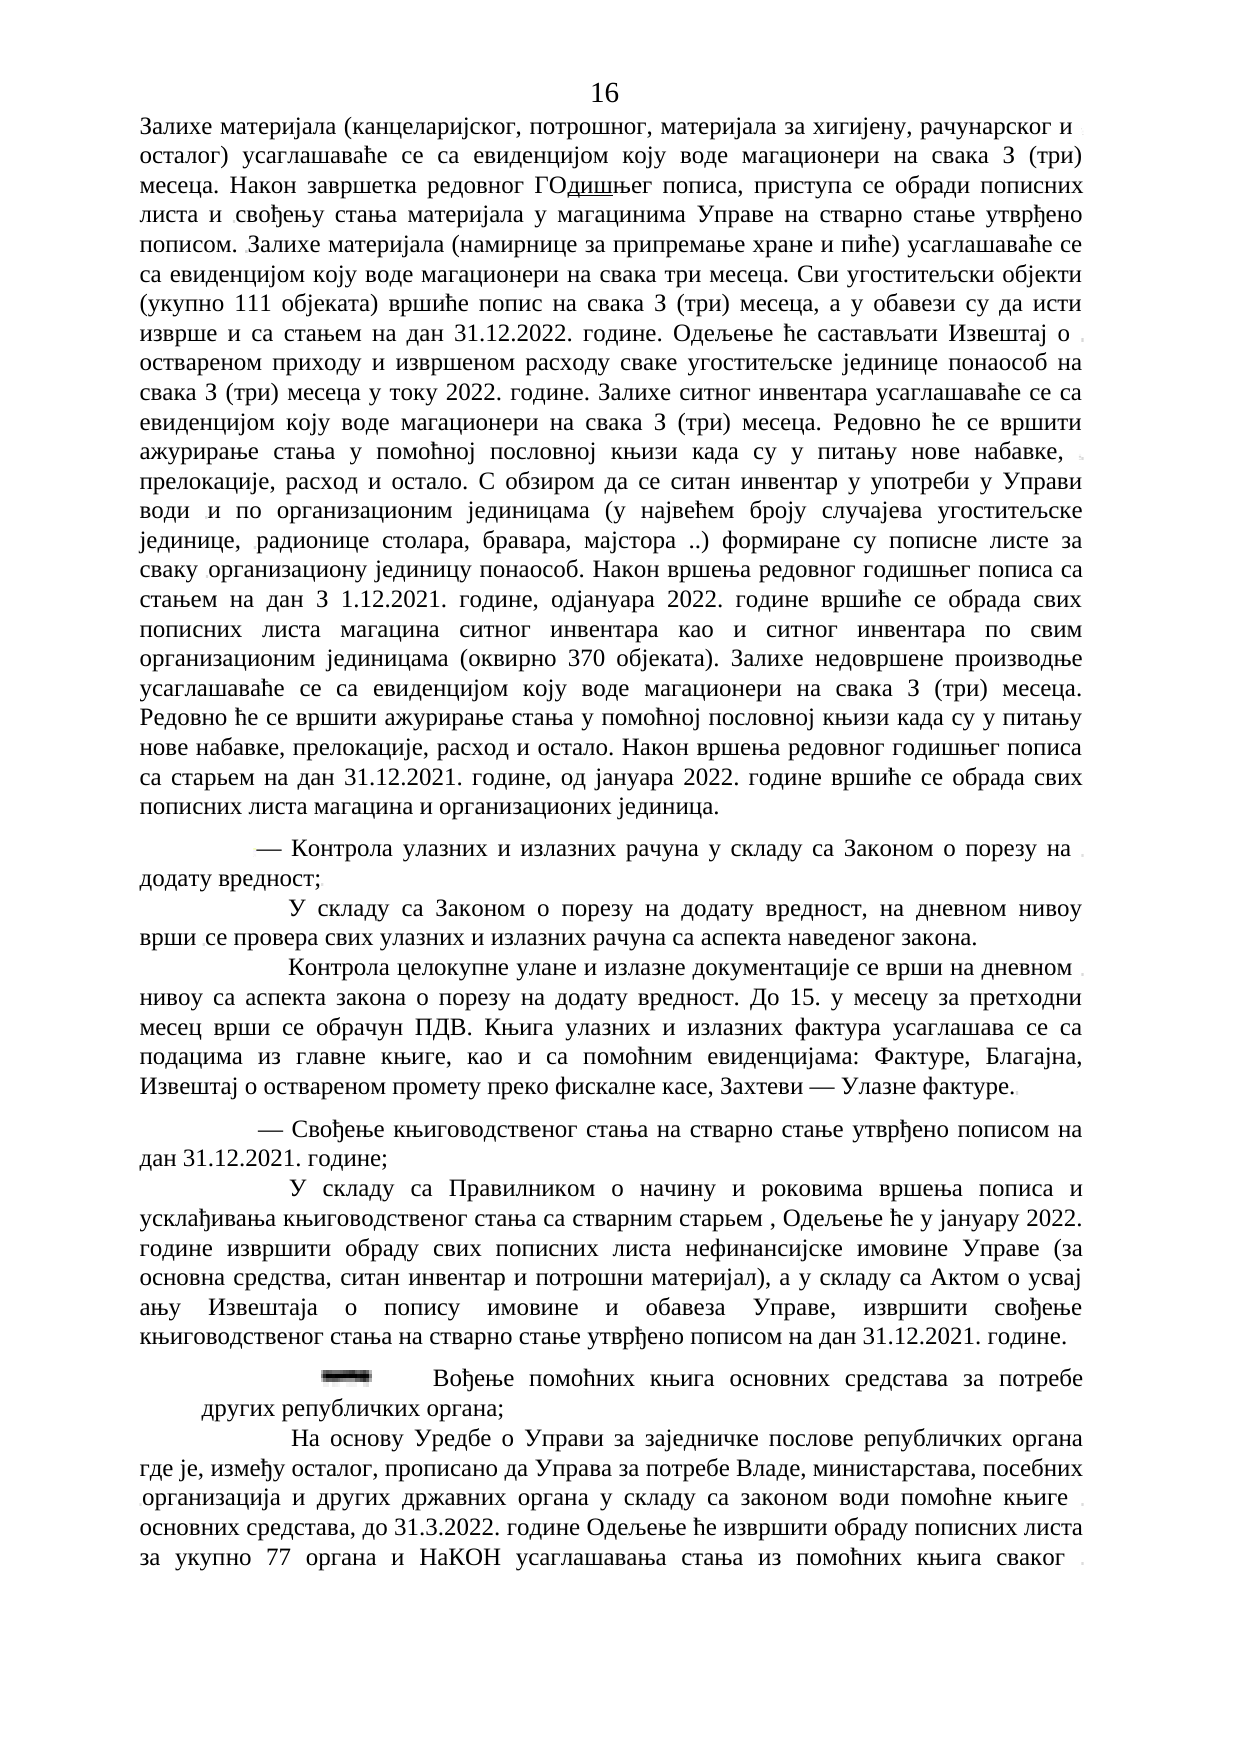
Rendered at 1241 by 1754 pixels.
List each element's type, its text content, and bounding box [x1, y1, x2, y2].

picture [321, 1370, 372, 1387]
text — Контрола улазних и излазних рачуна у складу са Законом о порезу на додату вредност; [139, 833, 1083, 891]
text У складу са Законом о порезу на додату вредност, на дневном нивоу врши се провера свих улазних и излазних рачуна са аспекта наведеног закона. [139, 893, 1083, 951]
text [139, 111, 1083, 820]
picture [1078, 452, 1084, 460]
list Вођење помоћних књига основних средстава за потребе других републичких органа; [201, 1363, 1083, 1422]
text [139, 1423, 1083, 1570]
text У складу са Правилником о начину и роковима вршења пописа и усклађивања књиговодственог стања са стварним старьем , Одељење ће у јануару 2022. године извршити обраду свих пописних листа нефинансијске имовине Управе (за основна средства, ситан инвентар и потрошни материјал), а у складу са Актом о усвај ању Извештаја о попису имовине и обавеза Управе, извршити свођење књиговодственог стања на стварно стање утврђено пописом на дан 31.12.2021. године. [139, 1173, 1083, 1350]
text Контрола целокупне улане и излазне документације се врши на дневном нивоу са аспекта закона о порезу на додату вредност. До 15. у месецу за претходни месец врши се обрачун ПДВ. Књига улазних и излазних фактура усаглашава се са подацима из главне књиге, као и са помоћним евиденцијама: Фактуре, Благајна, Извештај о оствареном промету преко фискалне касе, Захтеви — Улазне фактуре. [139, 952, 1083, 1099]
text — Свођење књиговодственог стања на стварно стање утврђено пописом на дан 31.12.2021. године; [139, 1114, 1083, 1172]
